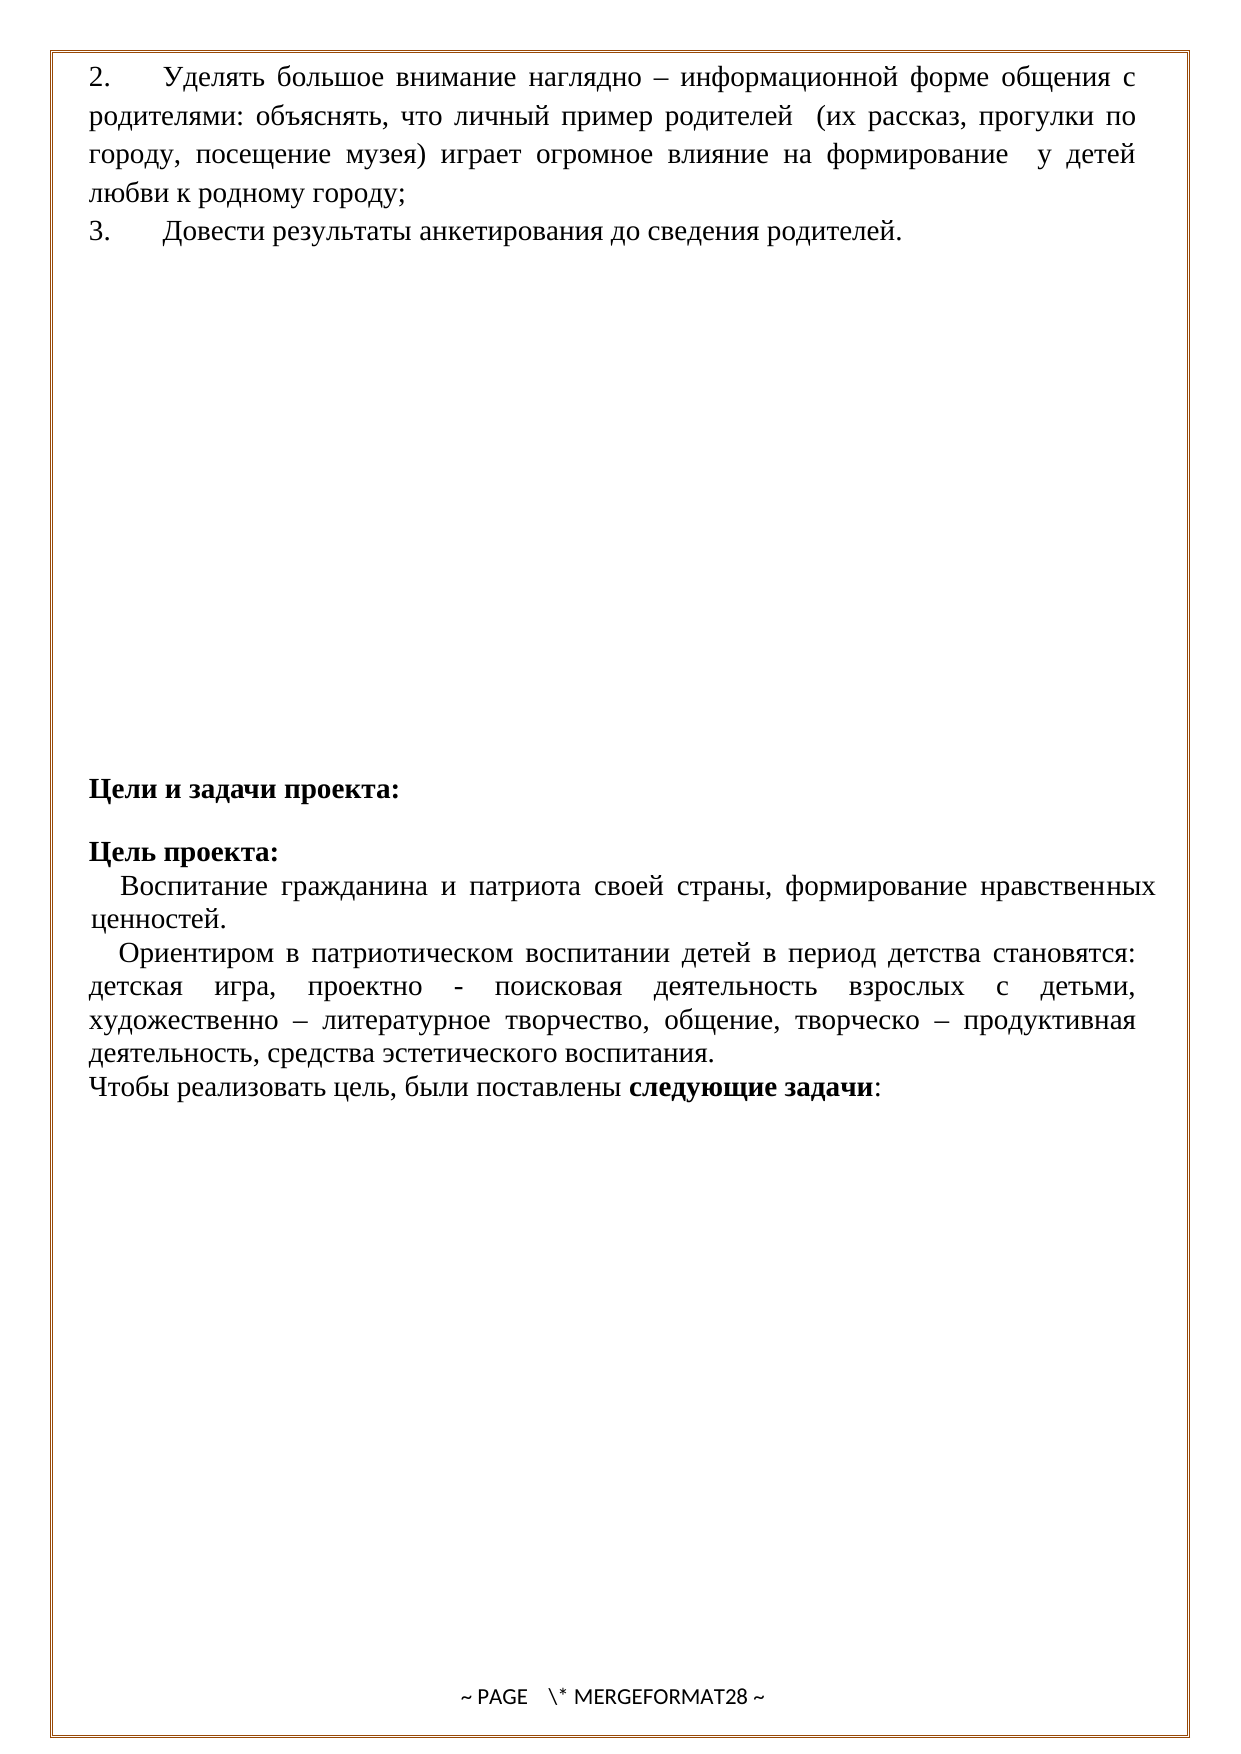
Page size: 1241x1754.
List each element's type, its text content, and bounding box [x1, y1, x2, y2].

text Ориентиром в патриотическом воспитании детей в период детства становятся: детская игра, проектно - поисковая деятельность взрослых с детьми, художественно – литературное творчество, общение, творческо – продуктивная деятельность, средства эстетического воспитания. [89, 935, 1137, 1069]
text Чтобы реализовать цель, были поставлены следующие задачи: [89, 1069, 1137, 1102]
subtitle Цели и задачи проекта: [89, 771, 1137, 805]
text Воспитание гражданина и патриота своей страны, формирование нравственных ценностей. [91, 868, 1156, 935]
list Уделять большое внимание наглядно – информационной форме общения с родителями: объяснять, что личный пример родителей (их рассказ, прогулки по городу, посещение музея) играет огромное влияние на формирование у детей любви к родному городу; [89, 59, 1137, 208]
text Цель проекта: [89, 834, 1156, 868]
list Довести результаты анкетирования до сведения родителей. [89, 213, 1137, 247]
